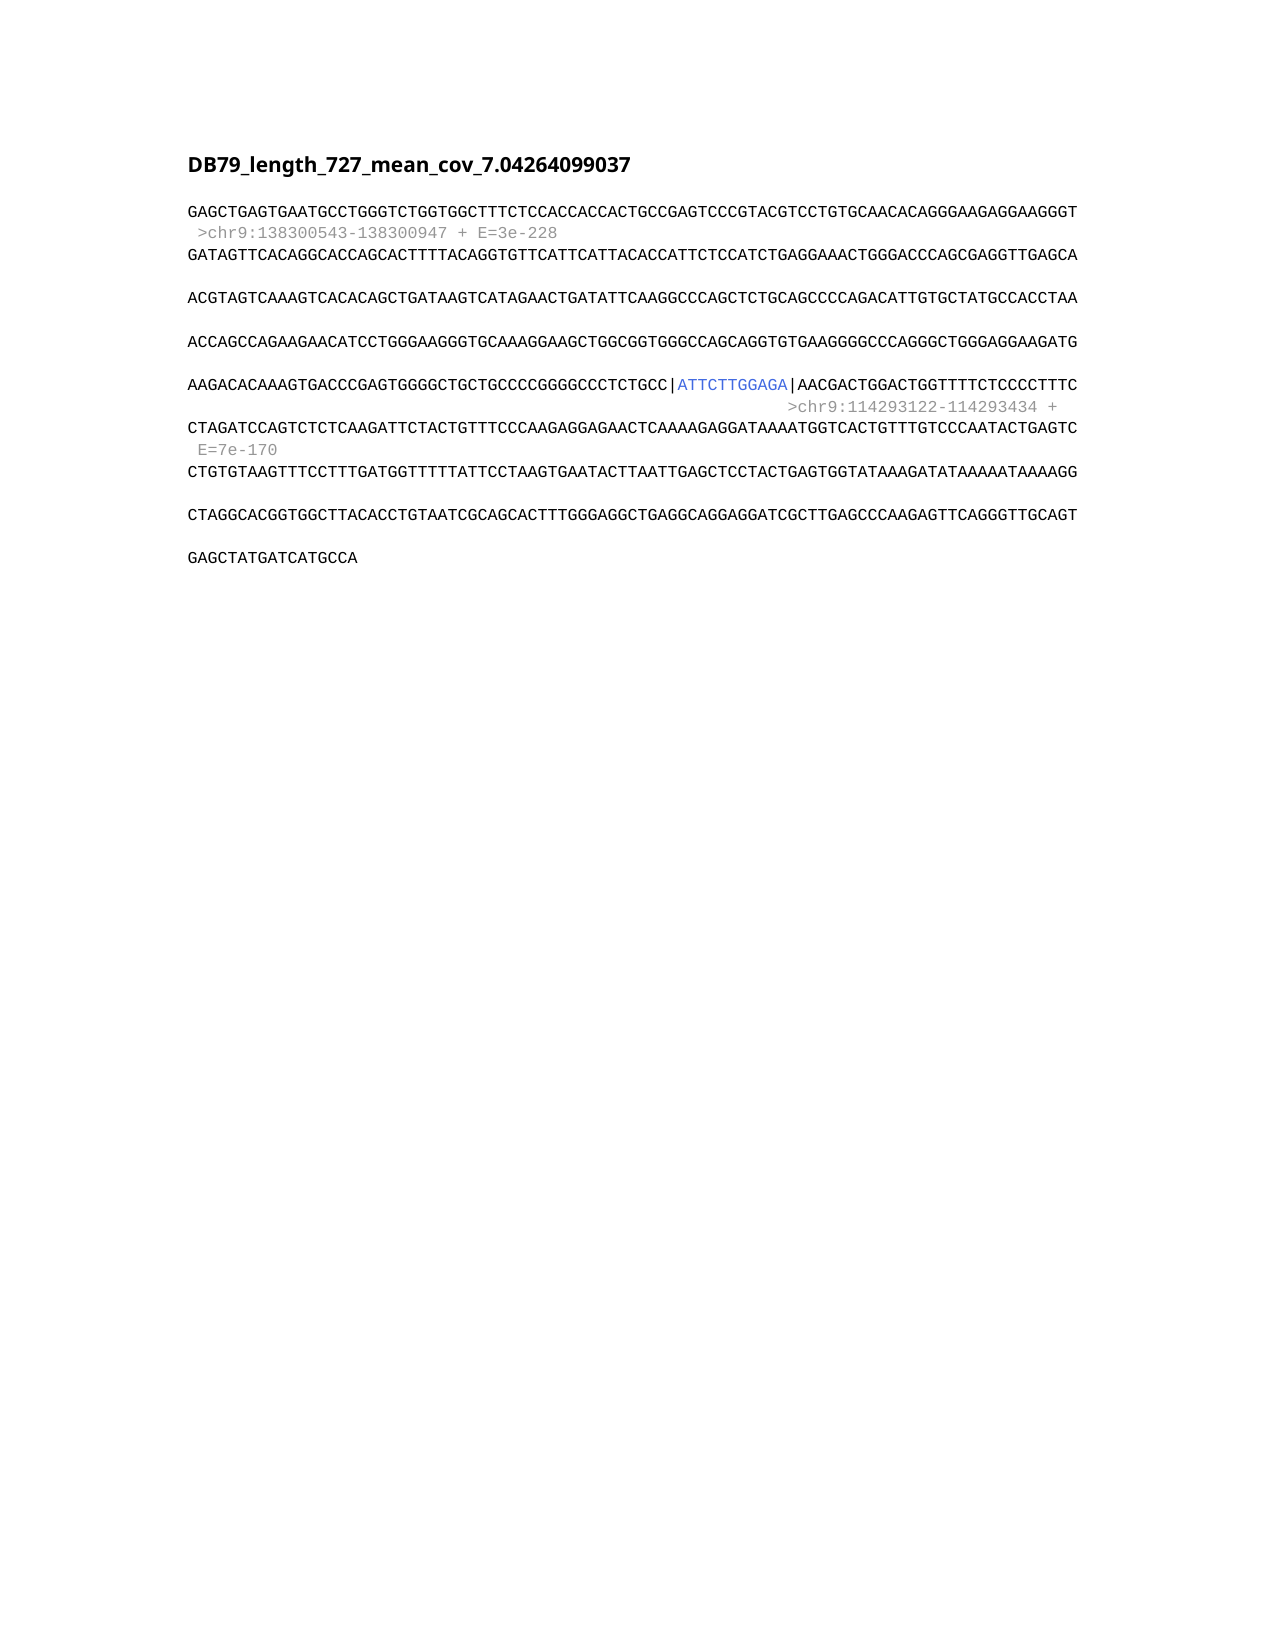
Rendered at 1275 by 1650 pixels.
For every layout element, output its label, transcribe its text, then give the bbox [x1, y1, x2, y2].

text GAGCTGAGTGAATGCCTGGGTCTGGTGGCTTTCTCCACCACCACTGCCGAGTCCCGTACGTCCTGTGCAACACAGGGAAGAGGAAGGGT >chr9:138300543-138300947 + E=3e-228 GATAGTTCACAGGCACCAGCACTTTTACAGGTGTTCATTCATTACACCATTCTCCATCTGAGGAAACTGGGACCCAGCGAGGTTGAGCA ACGTAGTCAAAGTCACACAGCTGATAAGTCATAGAACTGATATTCAAGGCCCAGCTCTGCAGCCCCAGACATTGTGCTATGCCACCTAA ACCAGCCAGAAGAACATCCTGGGAAGGGTGCAAAGGAAGCTGGCGGTGGGCCAGCAGGTGTGAAGGGGCCCAGGGCTGGGAGGAAGATG AAGACACAAAGTGACCCGAGTGGGGCTGCTGCCCCGGGGCCCTCTGCC|ATTCTTGGAGA|AACGACTGGACTGGTTTTCTCCCCTTTC >chr9:114293122-114293434 + CTAGATCCAGTCTCTCAAGATTCTACTGTTTCCCAAGAGGAGAACTCAAAAGAGGATAAAATGGTCACTGTTTGTCCCAATACTGAGTC E=7e-170 CTGTGTAAGTTTCCTTTGATGGTTTTTATTCCTAAGTGAATACTTAATTGAGCTCCTACTGAGTGGTATAAAGATATAAAAATAAAAGG CTAGGCACGGTGGCTTACACCTGTAATCGCAGCACTTTGGGAGGCTGAGGCAGGAGGATCGCTTGAGCCCAAGAGTTCAGGGTTGCAGT GAGCTATGATCATGCCA [187, 203, 1087, 569]
text DB79_length_727_mean_cov_7.04264099037 [187, 150, 1087, 178]
